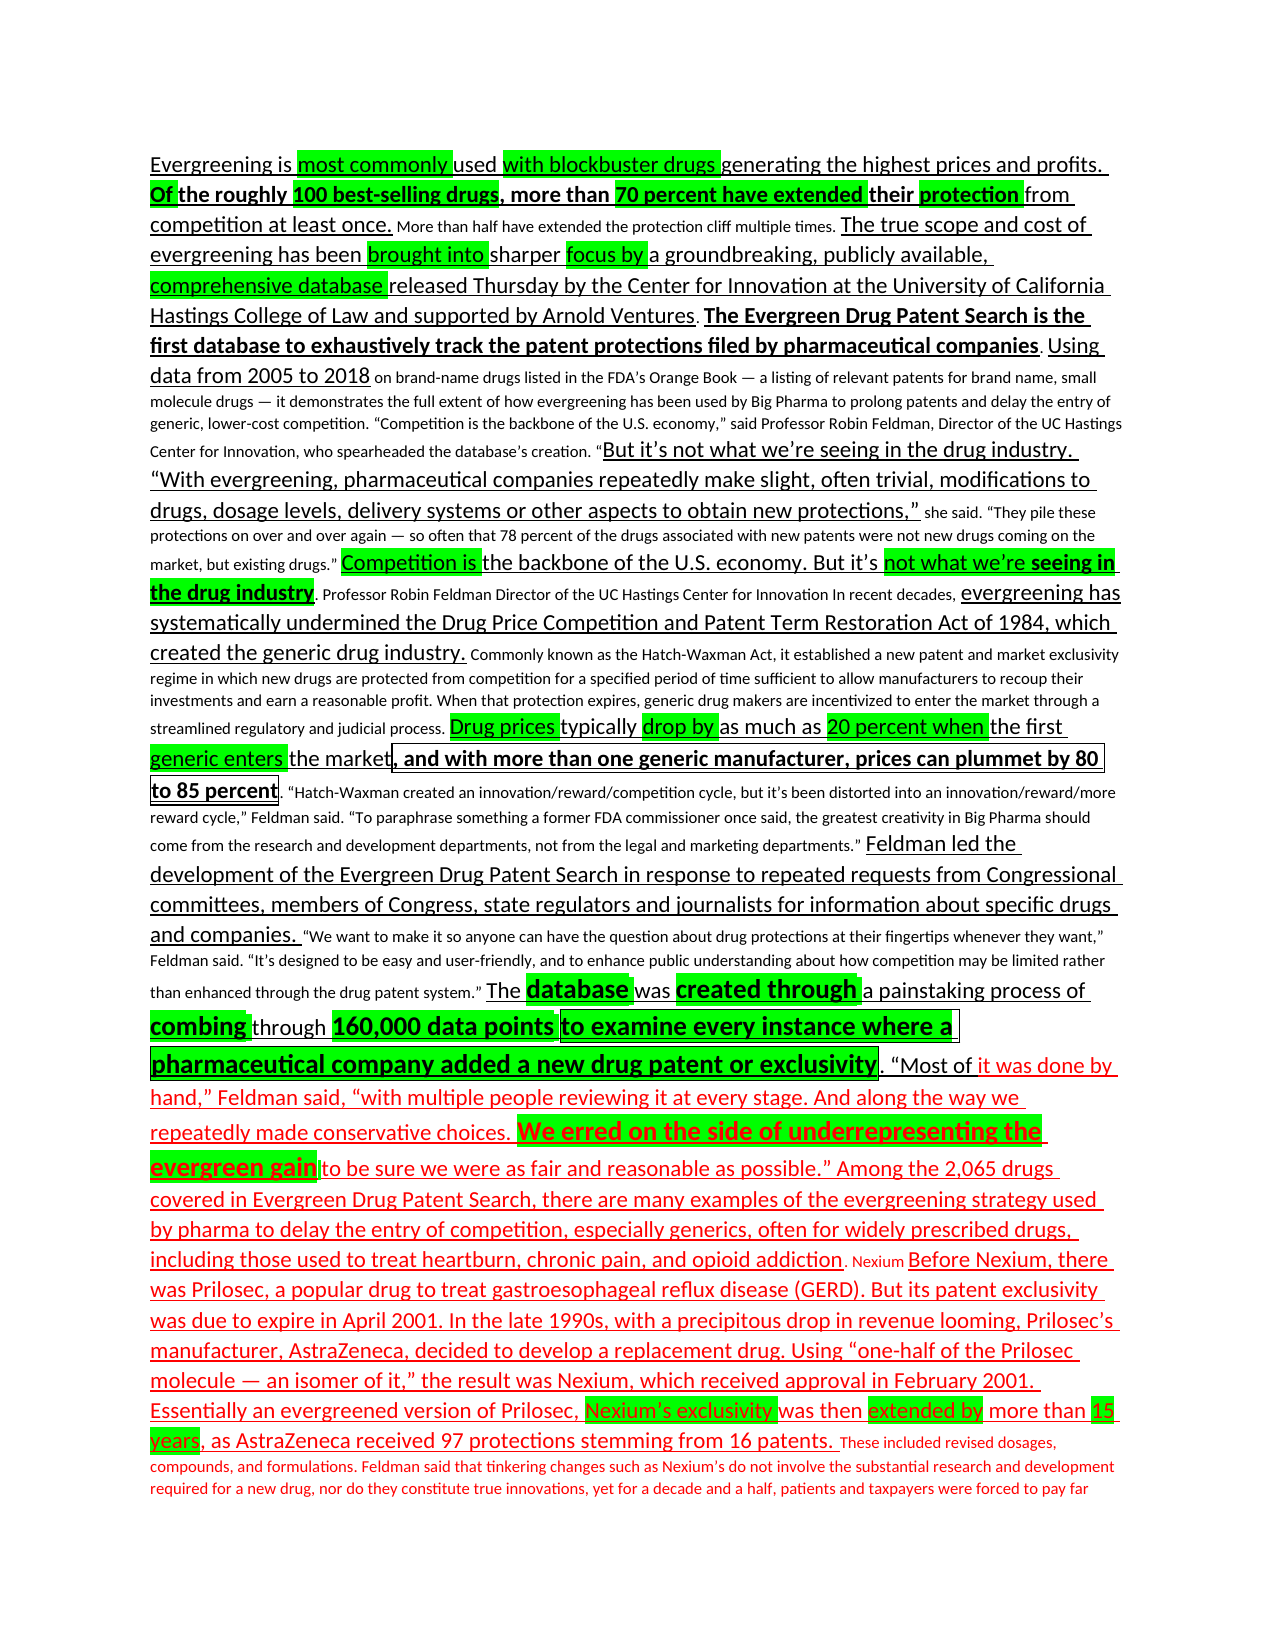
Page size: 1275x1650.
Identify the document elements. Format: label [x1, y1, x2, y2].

text [150, 150, 1125, 1498]
